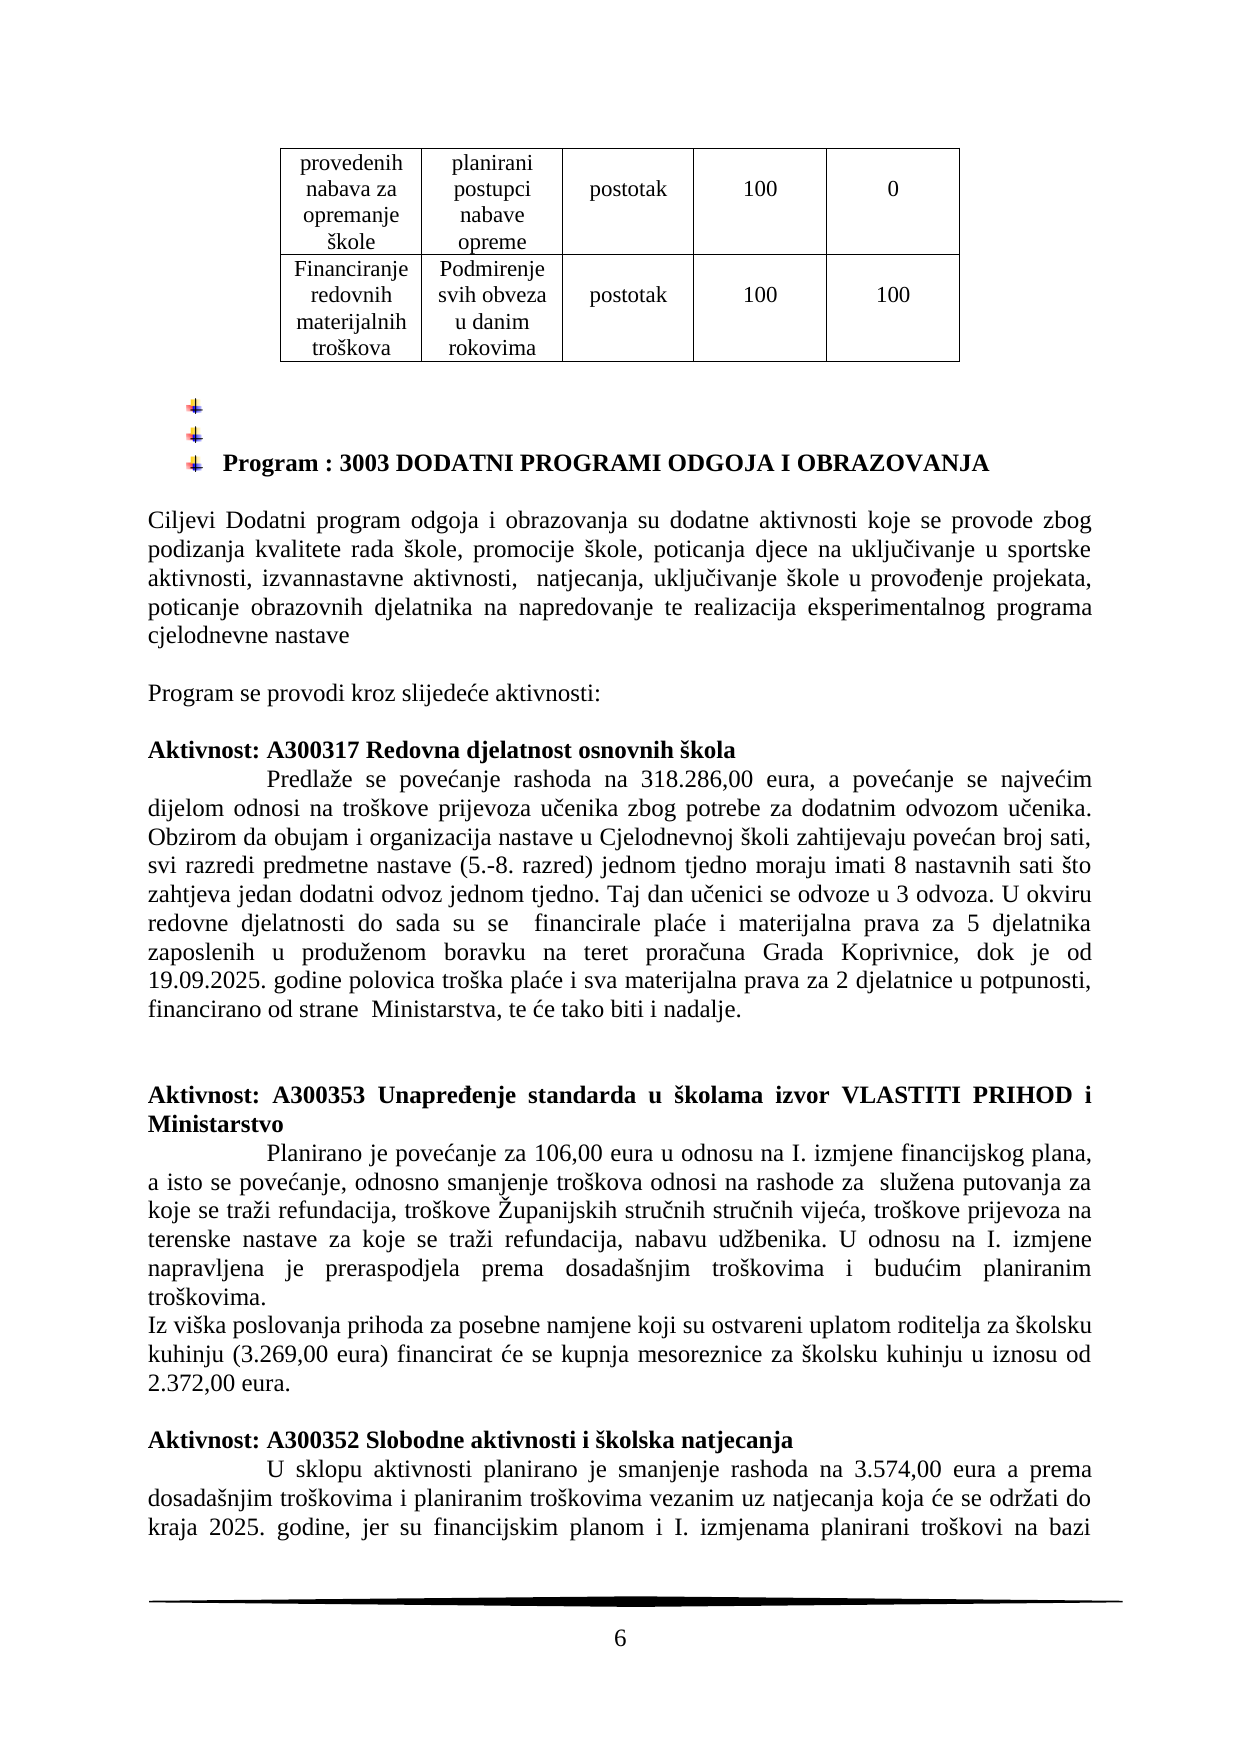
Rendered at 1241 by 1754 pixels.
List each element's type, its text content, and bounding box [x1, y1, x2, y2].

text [148, 1454, 1093, 1540]
text Ciljevi Dodatni program odgoja i obrazovanja su dodatne aktivnosti koje se provode zbog podizanja kvalitete rada škole, promocije škole, poticanja djece na uključivanje u sportske aktivnosti, izvannastavne aktivnosti, natjecanja, uključivanje škole u provođenje projekata, poticanje obrazovnih djelatnika na napredovanje te realizacija eksperimentalnog programa cjelodnevne nastave [148, 505, 1093, 649]
table_cell 100 [694, 149, 826, 254]
table_cell 100 [694, 255, 826, 361]
text Planirano je povećanje za 106,00 eura u odnosu na I. izmjene financijskog plana, a isto se povećanje, odnosno smanjenje troškova odnosi na rashode za služena putovanja za koje se traži refundacija, troškove Županijskih stručnih stručnih vijeća, troškove prijevoza na terenske nastave za koje se traži refundacija, nabavu udžbenika. U odnosu na I. izmjene napravljena je preraspodjela prema dosadašnjim troškovima i budućim planiranim troškovima. [148, 1138, 1093, 1310]
table_cell postotak [563, 255, 693, 361]
text Predlaže se povećanje rashoda na 318.286,00 eura, a povećanje se najvećim dijelom odnosi na troškove prijevoza učenika zbog potrebe za dodatnim odvozom učenika. Obzirom da obujam i organizacija nastave u Cjelodnevnoj školi zahtijevaju povećan broj sati, svi razredi predmetne nastave (5.-8. razred) jednom tjedno moraju imati 8 nastavnih sati što zahtjeva jedan dodatni odvoz jednom tjedno. Taj dan učenici se odvoze u 3 odvoza. U okviru redovne djelatnosti do sada su se financirale plaće i materijalna prava za 5 djelatnika zaposlenih u produženom boravku na teret proračuna Grada Koprivnice, dok je od 19.09.2025. godine polovica troška plaće i sva materijalna prava za 2 djelatnice u potpunosti, financirano od strane Ministarstva, te će tako biti i nadalje. [148, 764, 1093, 1023]
picture [186, 425, 203, 443]
picture [186, 397, 203, 414]
list Program : 3003 DODATNI PROGRAMI ODGOJA I OBRAZOVANJA [185, 448, 1093, 477]
table_cell Podmirenje svih obveza u danim rokovima [422, 255, 562, 361]
table_cell 100 [827, 255, 959, 361]
table_cell Financiranje redovnih materijalnih troškova [281, 255, 421, 361]
picture [186, 454, 203, 472]
text Iz viška poslovanja prihoda za posebne namjene koji su ostvareni uplatom roditelja za školsku kuhinju (3.269,00 eura) financirat će se kupnja mesoreznice za školsku kuhinju u iznosu od 2.372,00 eura. [148, 1310, 1093, 1397]
text Aktivnost: A300352 Slobodne aktivnosti i školska natjecanja [148, 1425, 1093, 1454]
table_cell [281, 149, 421, 254]
table_cell postotak [563, 149, 693, 254]
text Program se provodi kroz slijedeće aktivnosti: [148, 678, 1093, 707]
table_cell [422, 149, 562, 254]
text Aktivnost: A300317 Redovna djelatnost osnovnih škola [148, 735, 1093, 764]
text Aktivnost: A300353 Unapređenje standarda u školama izvor VLASTITI PRIHOD i Ministarstvo [148, 1080, 1093, 1138]
table_cell 0 [827, 149, 959, 254]
